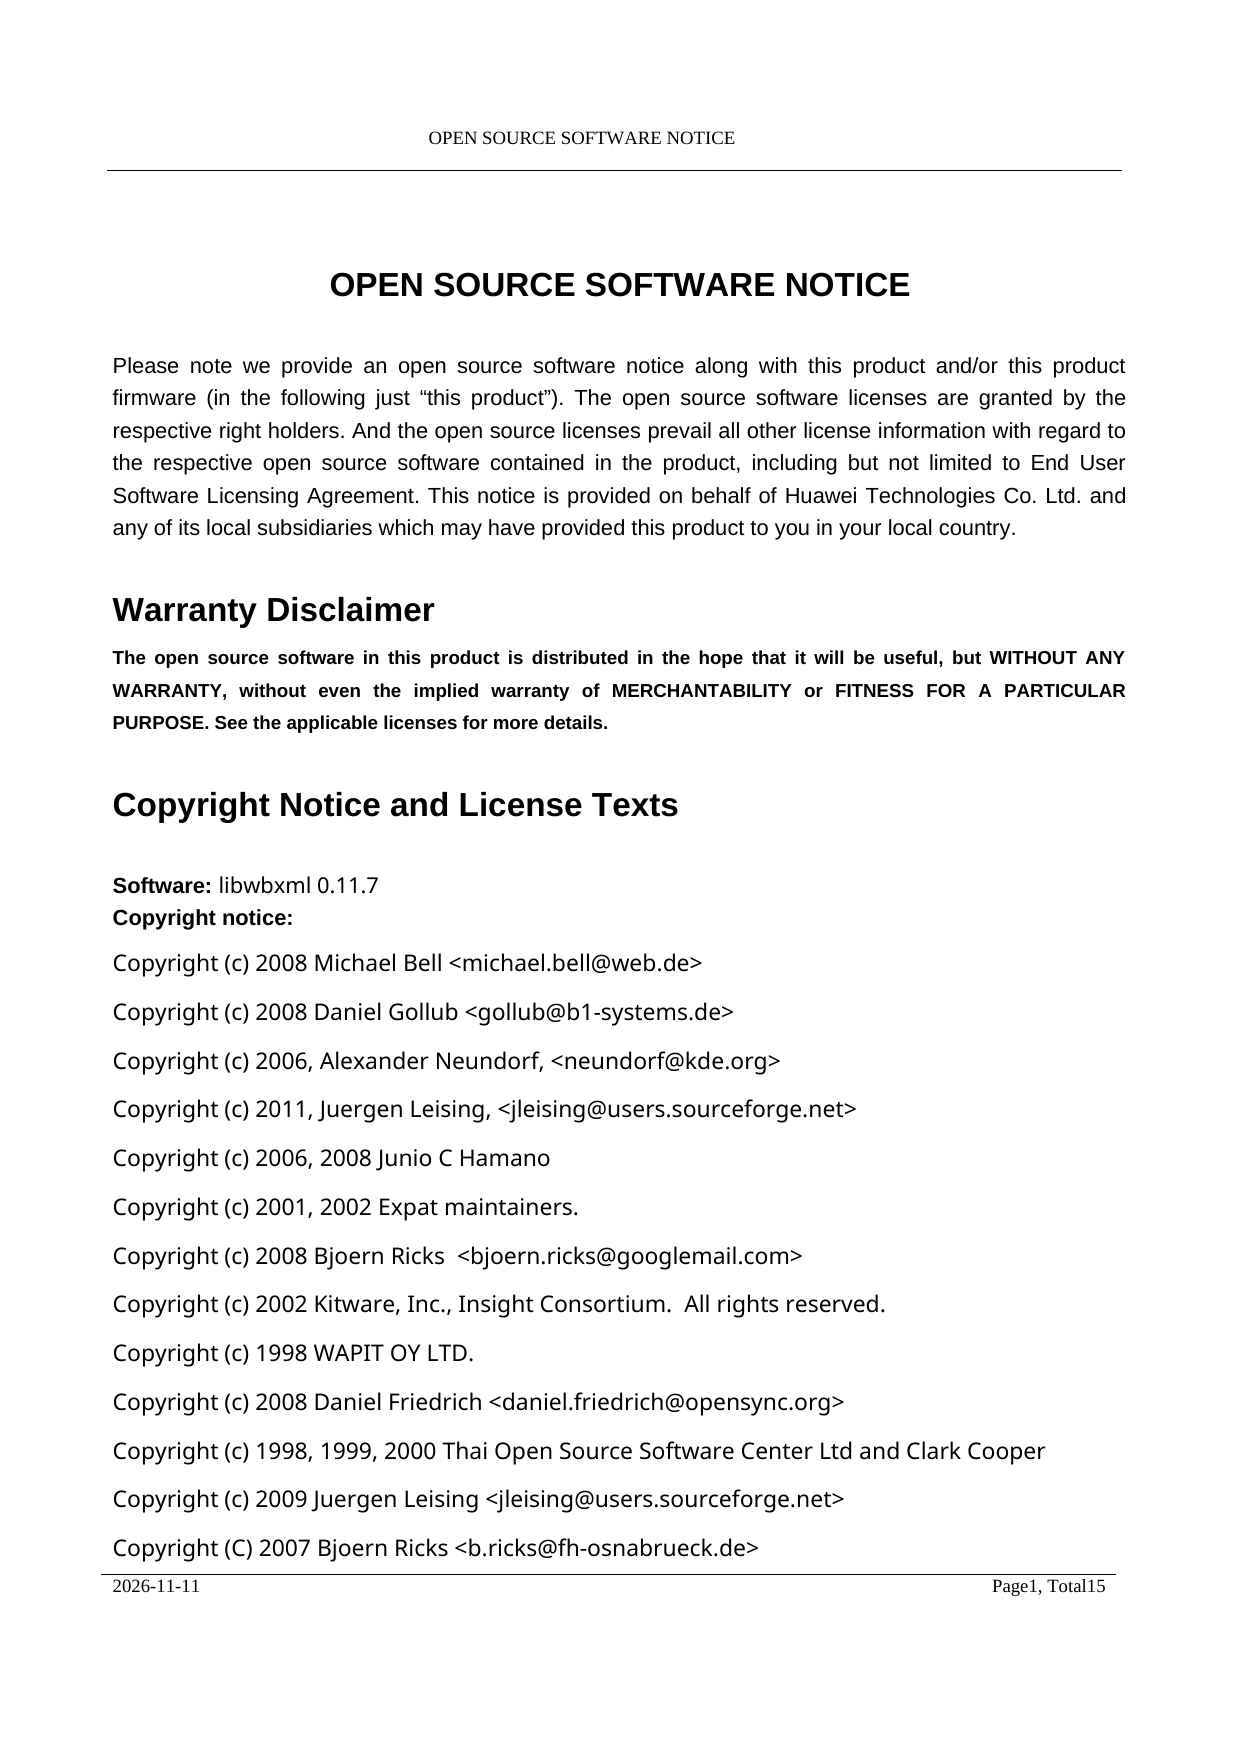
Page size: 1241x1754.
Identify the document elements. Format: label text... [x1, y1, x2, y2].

text Software: libwbxml 0.11.7 [112, 869, 1128, 901]
text OPEN SOURCE SOFTWARE NOTICE [112, 251, 1128, 316]
text The open source software in this product is distributed in the hope that it will be useful, but WITHOUT ANY WARRANTY, without even the implied warranty of MERCHANTABILITY or FITNESS FOR A PARTICULAR PURPOSE. See the applicable licenses for more details. [112, 641, 1128, 739]
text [112, 947, 1128, 1564]
text Copyright Notice and License Texts [112, 771, 1128, 836]
text Copyright notice: [112, 901, 1128, 934]
text Warranty Disclaimer [112, 576, 1128, 641]
text Please note we provide an open source software notice along with this product and/or this product firmware (in the following just “this product”). The open source software licenses are granted by the respective right holders. And the open source licenses prevail all other license information with regard to the respective open source software contained in the product, including but not limited to End User Software Licensing Agreement. This notice is provided on behalf of Huawei Technologies Co. Ltd. and any of its local subsidiaries which may have provided this product to you in your local country. [112, 349, 1128, 544]
